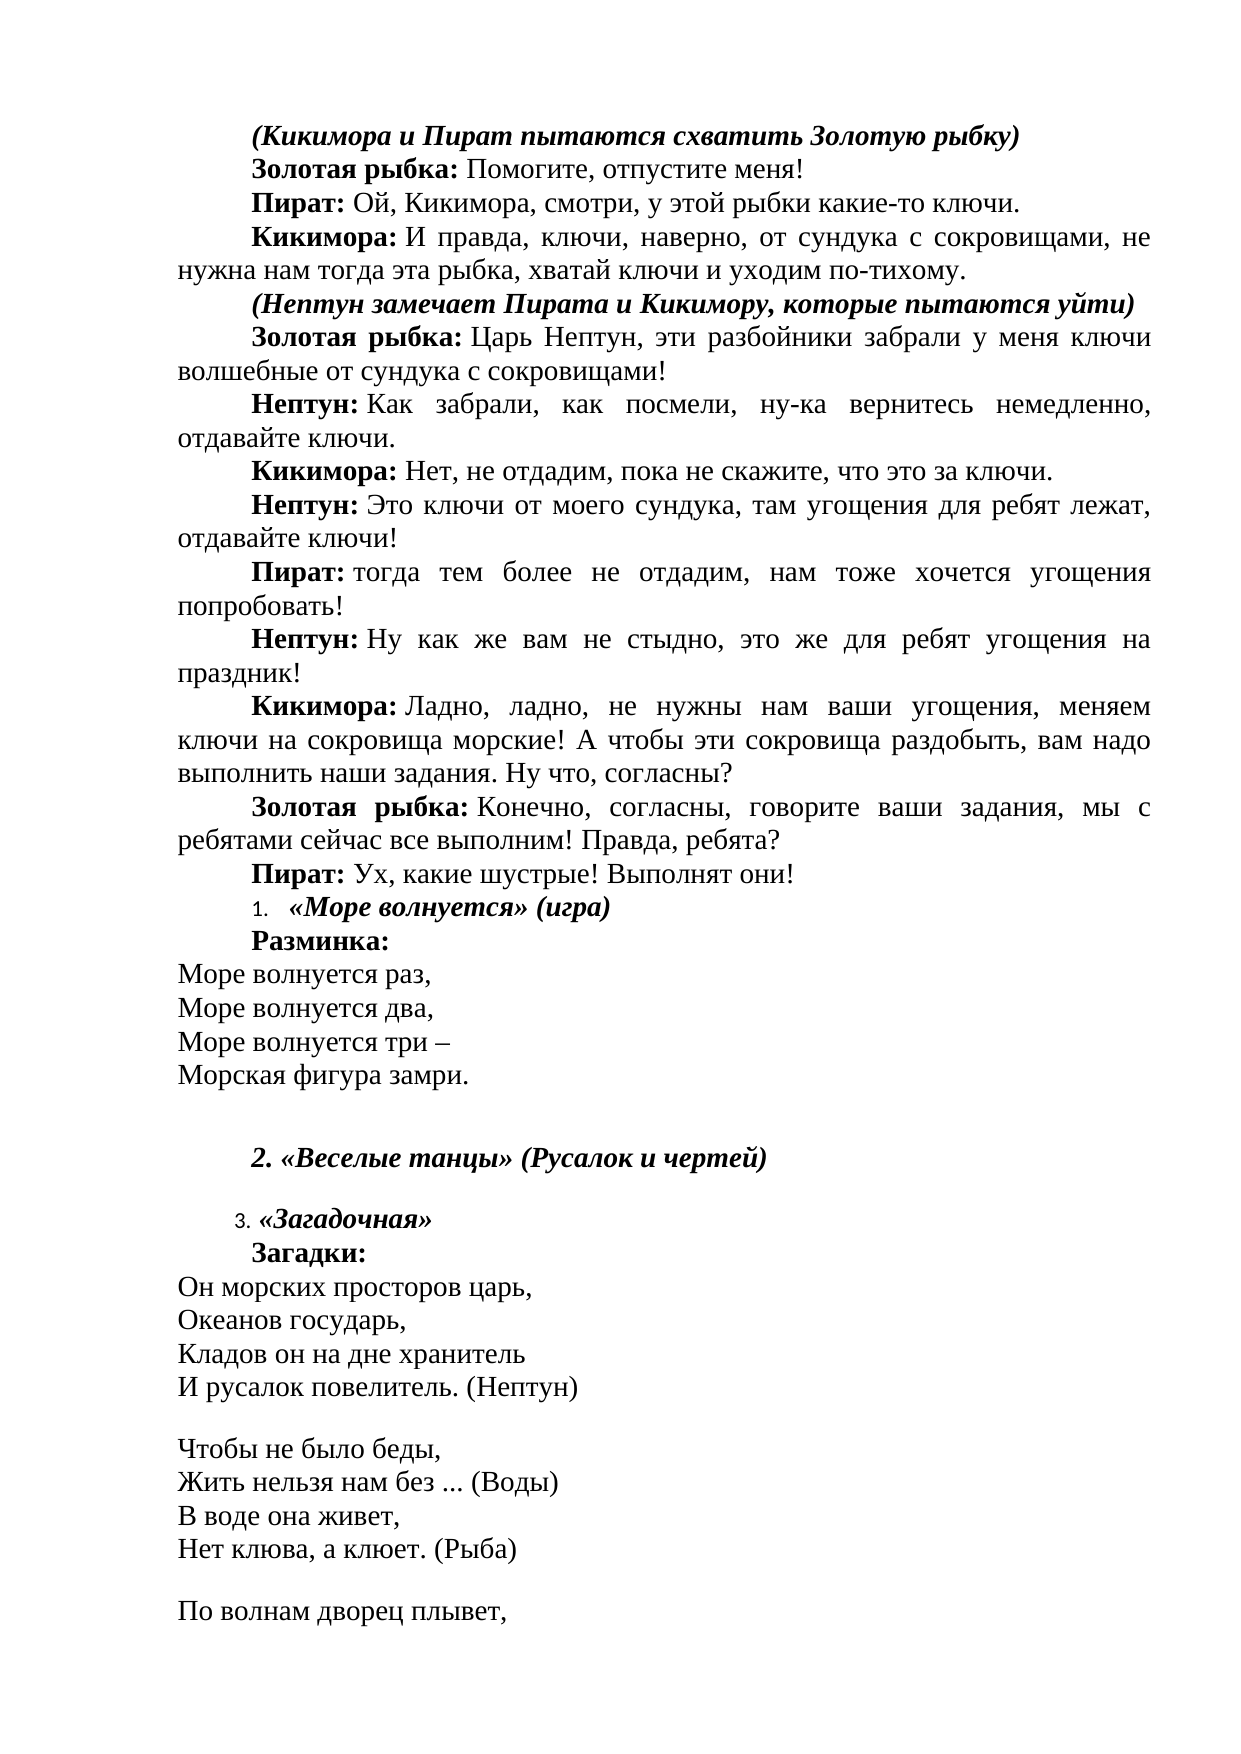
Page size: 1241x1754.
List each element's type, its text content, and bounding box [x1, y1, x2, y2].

text По волнам дворец плывет, [177, 1593, 1152, 1627]
text (Нептун замечает Пирата и Кикимору, которые пытаются уйти) [177, 286, 1152, 319]
text Золотая рыбка: Царь Нептун, эти разбойники забрали у меня ключи волшебные от сундука с сокровищами! [177, 319, 1152, 386]
text Нептун: Это ключи от моего сундука, там угощения для ребят лежат, отдавайте ключи! [177, 487, 1152, 554]
text Кикимора: Нет, не отдадим, пока не скажите, что это за ключи. [177, 453, 1152, 487]
text Нептун: Ну как же вам не стыдно, это же для ребят угощения на праздник! [177, 621, 1152, 688]
text Кикимора: И правда, ключи, наверно, от сундука с сокровищами, не нужна нам тогда эта рыбка, хватай ключи и уходим по-тихому. [177, 219, 1152, 286]
text 2. «Веселые танцы» (Русалок и чертей) [177, 1140, 1152, 1173]
text (Кикимора и Пират пытаются схватить Золотую рыбку) [177, 118, 1152, 152]
text Жить нельзя нам без ... (Воды) [177, 1464, 1152, 1498]
text Кикимора: Ладно, ладно, не нужны нам ваши угощения, меняем ключи на сокровища морские! А чтобы эти сокровища раздобыть, вам надо выполнить наши задания. Ну что, согласны? [177, 688, 1152, 789]
text Золотая рыбка: Конечно, согласны, говорите ваши задания, мы с ребятами сейчас все выполним! Правда, ребята? [177, 789, 1152, 856]
text Нептун: Как забрали, как посмели, ну-ка вернитесь немедленно, отдавайте ключи. [177, 386, 1152, 453]
text Загадки: [177, 1235, 1152, 1269]
text В воде она живет, [177, 1498, 1152, 1531]
text 3. «Загадочная» [177, 1202, 1152, 1235]
table_header Море волнуется раз, Море волнуется два, Море волнуется три – Морская фигура замри. [166, 957, 618, 1140]
text Пират: Ух, какие шустрые! Выполнят они! [177, 856, 1152, 889]
list «Море волнуется» (игра) [251, 889, 1152, 923]
text Разминка: [177, 923, 1152, 957]
text Золотая рыбка: Помогите, отпустите меня! [177, 152, 1152, 185]
text Пират: тогда тем более не отдадим, нам тоже хочется угощения попробовать! [177, 554, 1152, 621]
text Чтобы не было беды, [177, 1431, 1152, 1464]
text Пират: Ой, Кикимора, смотри, у этой рыбки какие-то ключи. [177, 185, 1152, 219]
text Он морских просторов царь, Океанов государь, Кладов он на дне хранитель И русалок повелитель. (Нептун) [407, 1269, 1152, 1403]
text Нет клюва, а клюет. (Рыба) [177, 1531, 1152, 1565]
